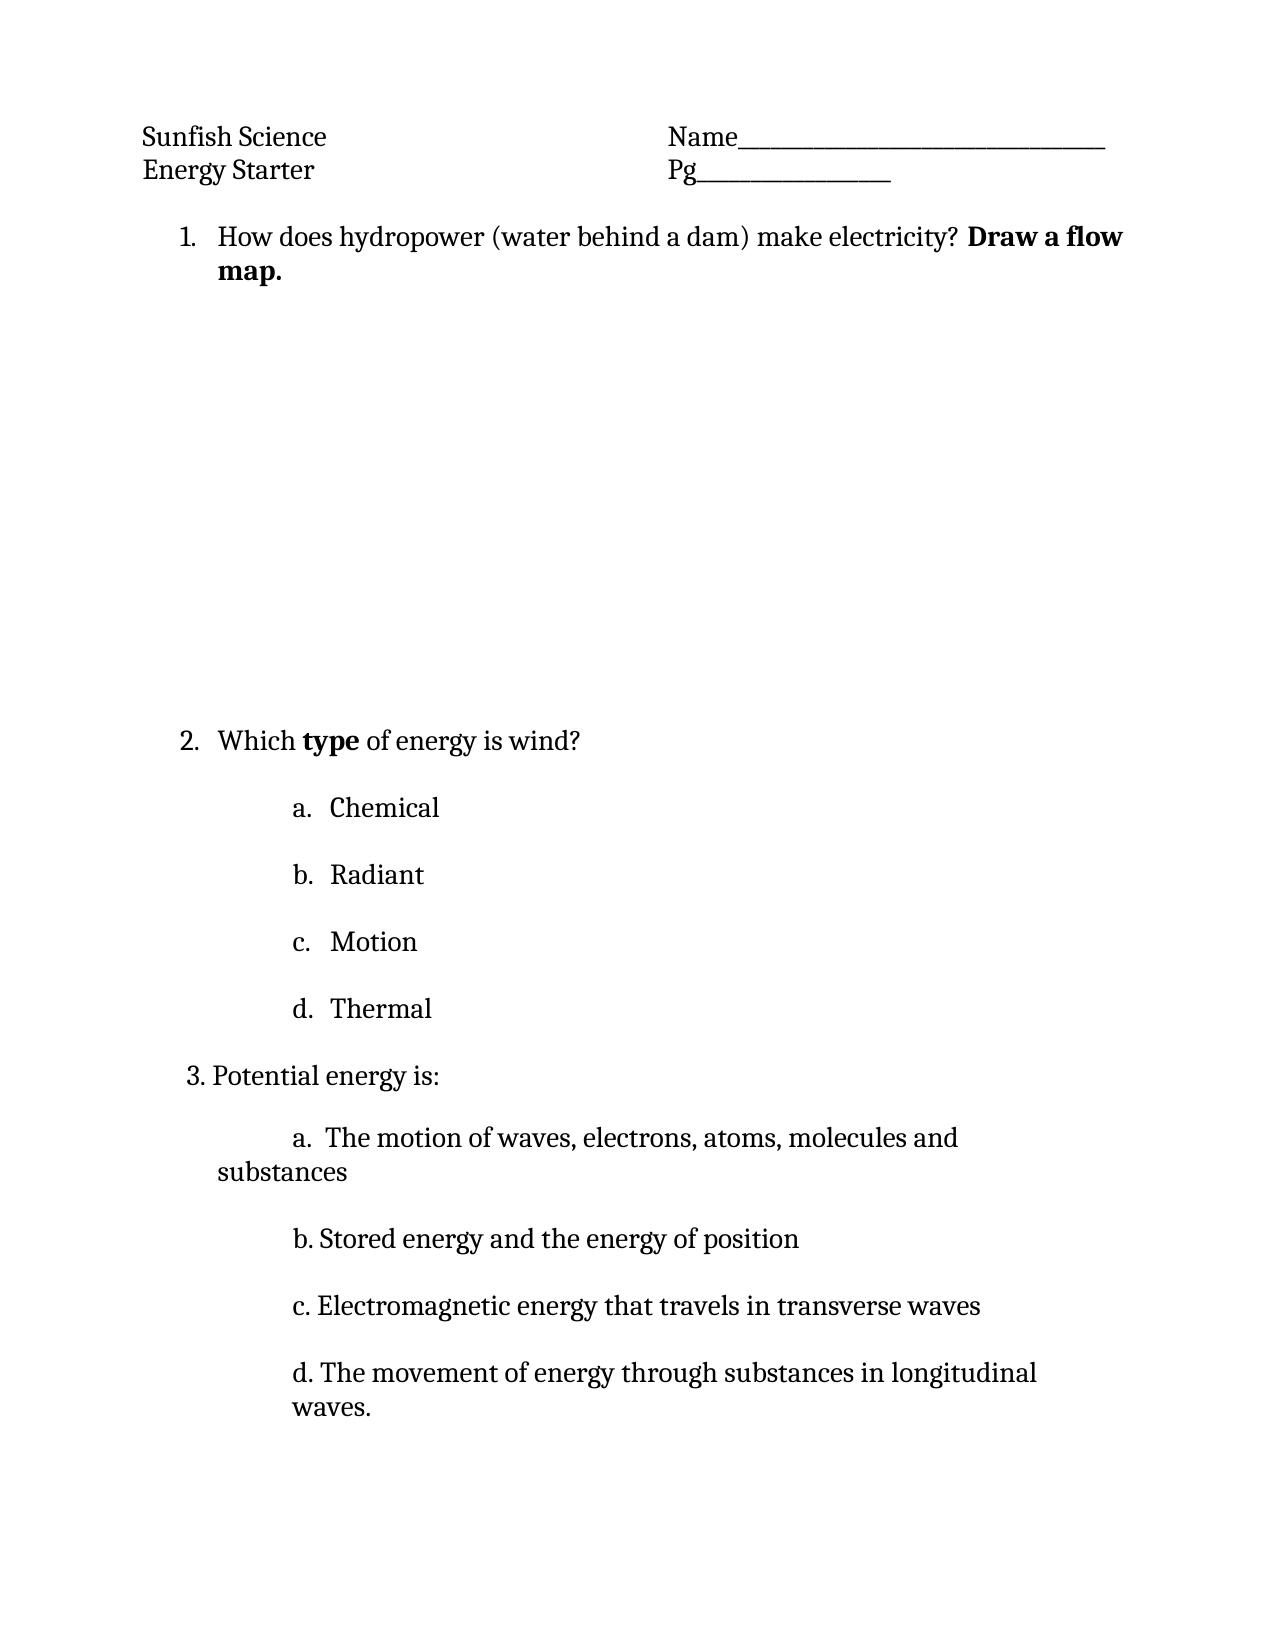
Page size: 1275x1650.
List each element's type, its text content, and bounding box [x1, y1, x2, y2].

text d. The movement of energy through substances in longitudinal waves. [180, 1356, 1132, 1423]
list Chemical [292, 791, 1132, 824]
text 3. Potential energy is: [180, 1059, 1132, 1093]
text a. The motion of waves, electrons, atoms, molecules and substances [180, 1121, 1132, 1188]
list Thermal [292, 992, 1132, 1026]
text c. Electromagnetic energy that travels in transverse waves [180, 1289, 1132, 1323]
text Energy Starter Pg__________________ [142, 153, 1132, 187]
list Motion [292, 925, 1132, 958]
text b. Stored energy and the energy of position [180, 1222, 1132, 1256]
list Which type of energy is wind? [180, 724, 1132, 757]
list How does hydropower (water behind a dam) make electricity? Draw a flow map. [180, 221, 1132, 288]
text Sunfish Science Name__________________________________ [142, 120, 1132, 153]
list Radiant [292, 858, 1132, 891]
